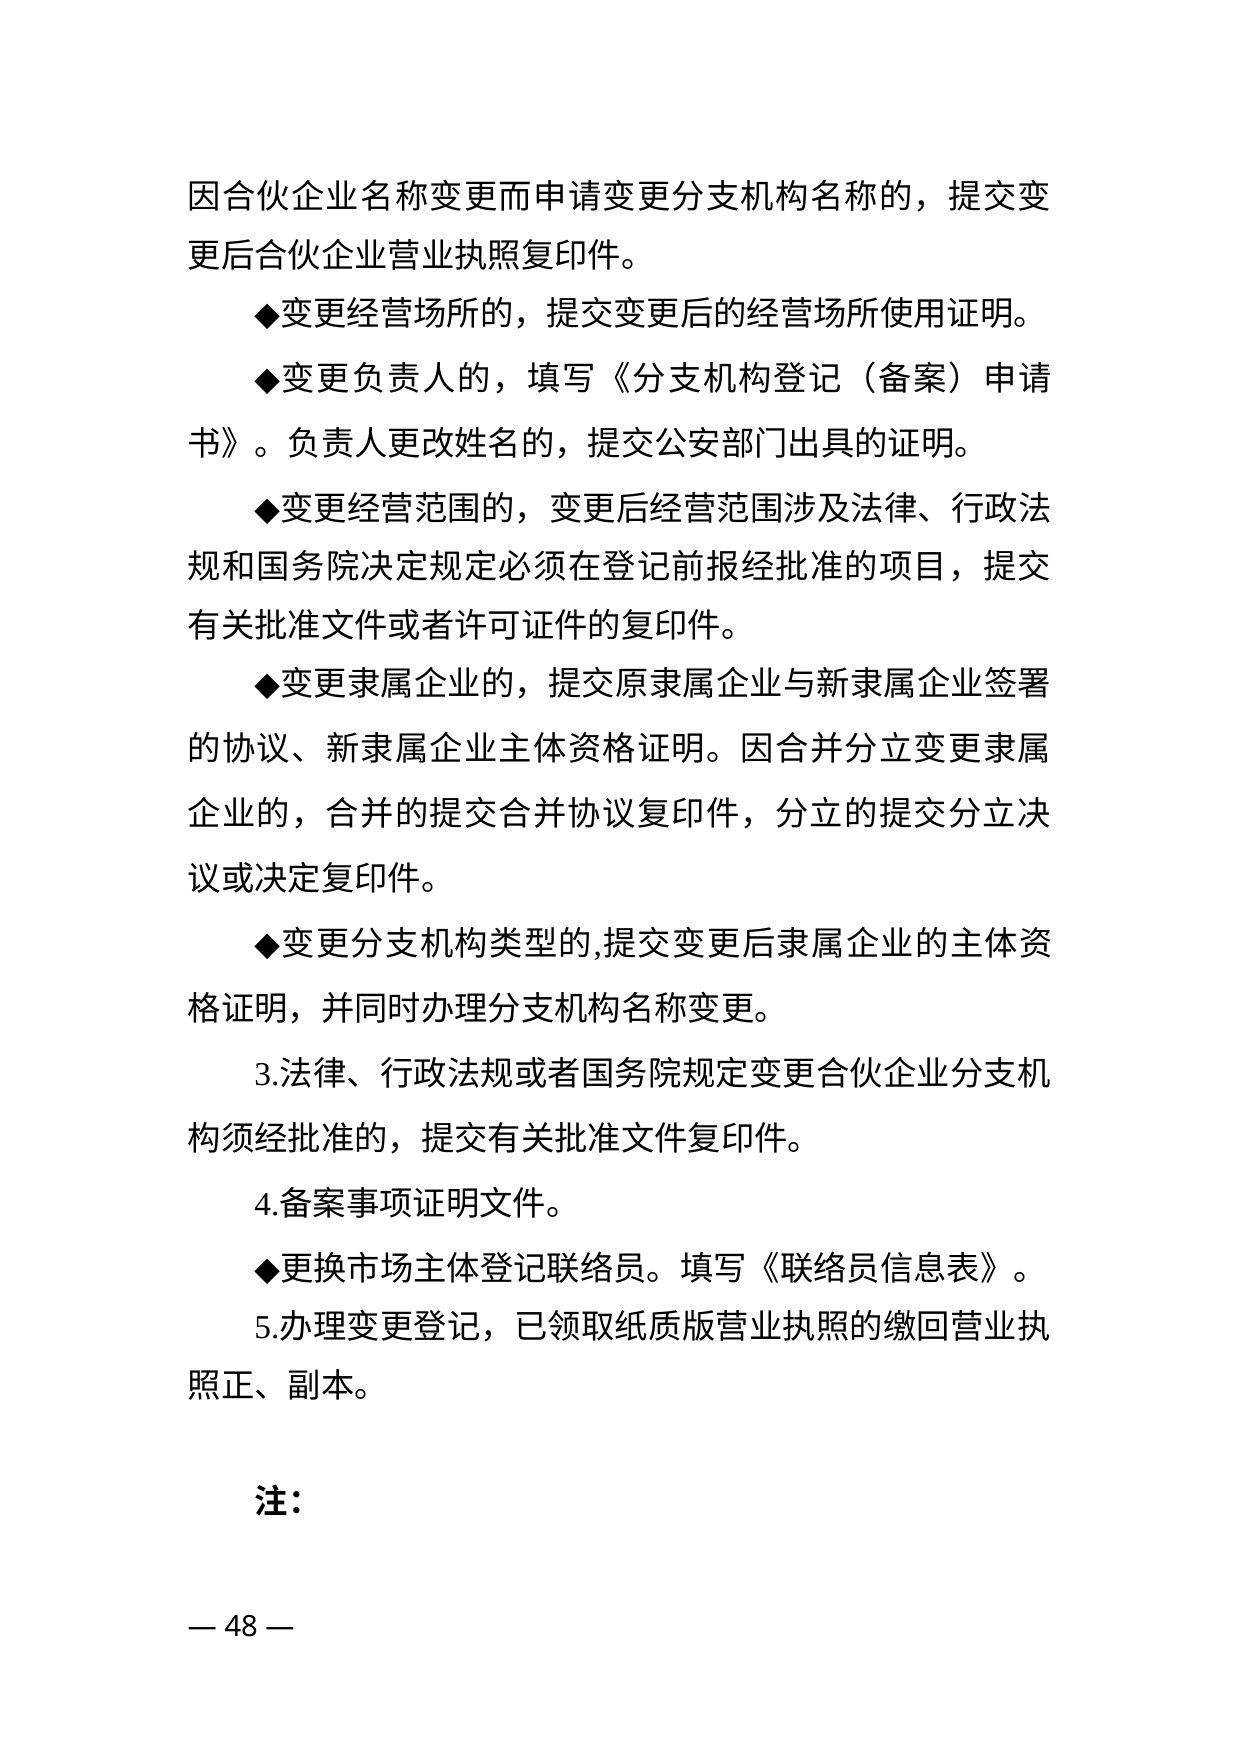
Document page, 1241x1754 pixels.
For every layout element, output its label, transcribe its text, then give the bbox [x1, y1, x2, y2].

text ◆变更隶属企业的，提交原隶属企业与新隶属企业签署的协议、新隶属企业主体资格证明。因合并分立变更隶属企业的，合并的提交合并协议复印件，分立的提交分立决议或决定复印件。 [187, 649, 1053, 909]
text 4.备案事项证明文件。 [187, 1169, 1053, 1234]
text ◆变更经营场所的，提交变更后的经营场所使用证明。 [187, 279, 1053, 344]
text 5.办理变更登记，已领取纸质版营业执照的缴回营业执照正、副本。 [187, 1292, 1053, 1409]
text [187, 162, 1053, 279]
text ◆变更分支机构类型的,提交变更后隶属企业的主体资格证明，并同时办理分支机构名称变更。 [187, 909, 1053, 1039]
text ◆变更经营范围的，变更后经营范围涉及法律、行政法规和国务院决定规定必须在登记前报经批准的项目，提交有关批准文件或者许可证件的复印件。 [187, 474, 1053, 649]
text 3.法律、行政法规或者国务院规定变更合伙企业分支机构须经批准的，提交有关批准文件复印件。 [187, 1039, 1053, 1169]
text ◆更换市场主体登记联络员。填写《联络员信息表》。 [187, 1234, 1053, 1292]
text 注： [187, 1467, 1053, 1532]
text ◆变更负责人的，填写《分支机构登记（备案）申请书》。负责人更改姓名的，提交公安部门出具的证明。 [187, 344, 1053, 474]
